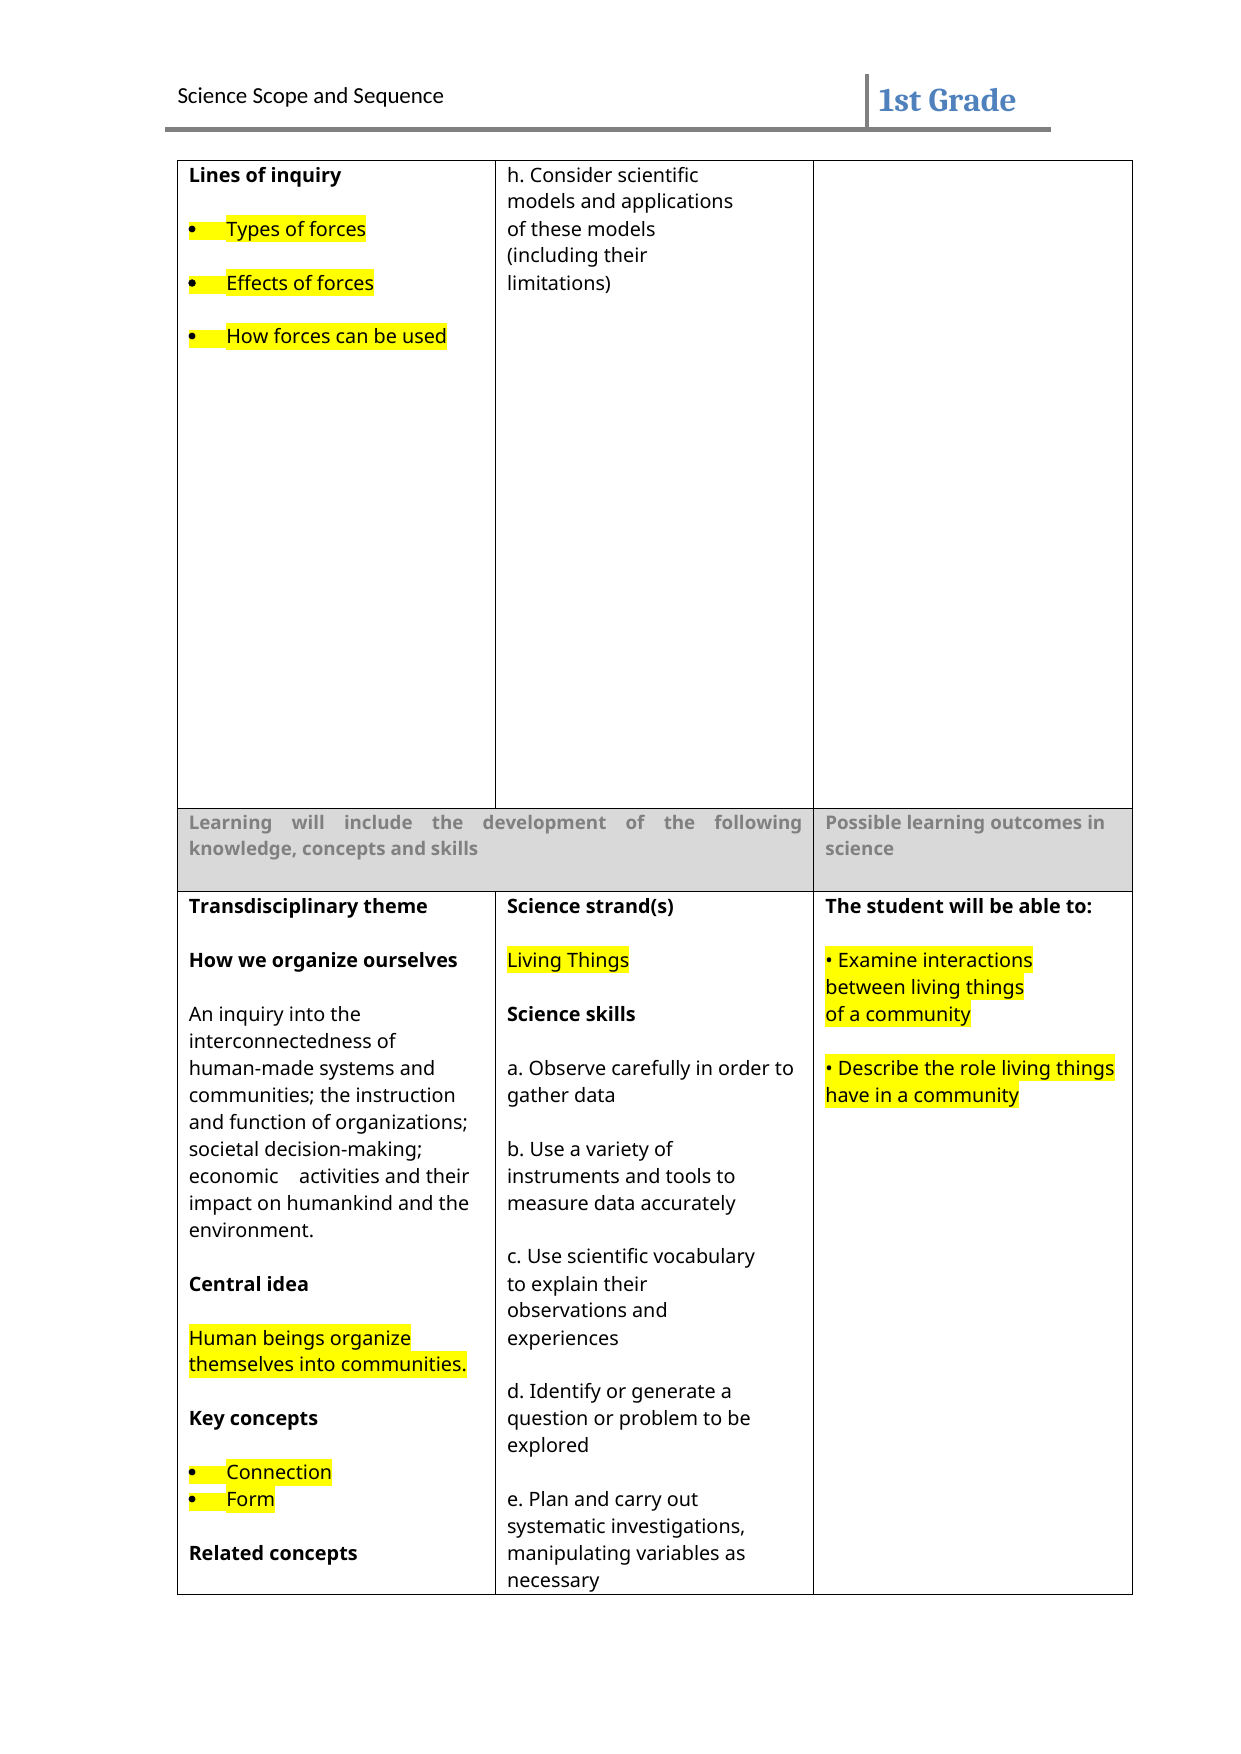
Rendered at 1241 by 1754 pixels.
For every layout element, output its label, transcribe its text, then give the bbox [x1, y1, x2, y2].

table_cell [496, 161, 813, 808]
table_cell Possible learning outcomes in science [814, 809, 1132, 891]
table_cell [814, 892, 1132, 1593]
table_cell Learning will include the development of the following knowledge, concepts and skills [178, 809, 813, 891]
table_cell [496, 892, 813, 1593]
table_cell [178, 161, 495, 808]
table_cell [814, 161, 1132, 808]
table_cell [178, 892, 495, 1593]
